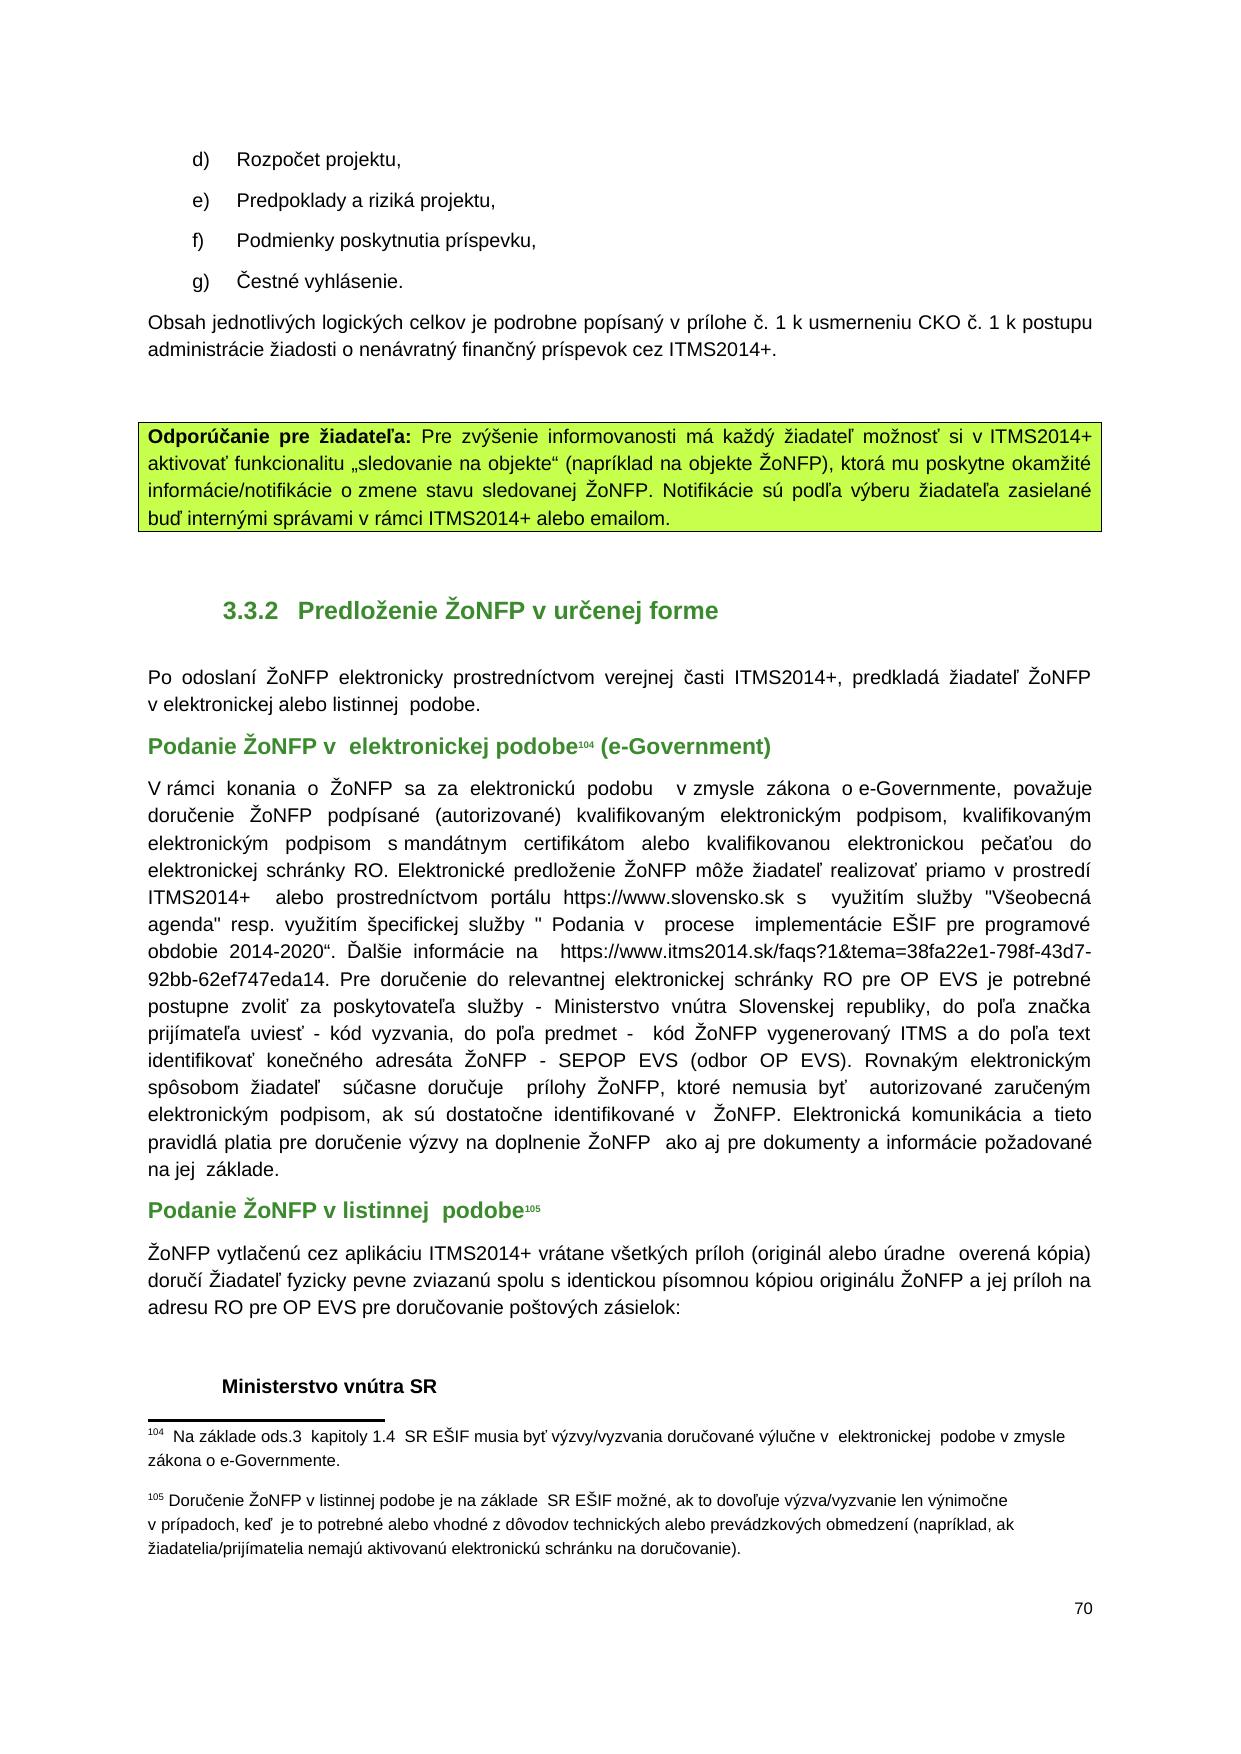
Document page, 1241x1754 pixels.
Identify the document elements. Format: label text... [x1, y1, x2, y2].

list Predpoklady a riziká projektu, [192, 188, 1092, 211]
text Odporúčanie pre žiadateľa: Pre zvýšenie informovanosti má každý žiadateľ možnosť si v ITMS2014+ aktivovať funkcionalitu „sledovanie na objekte“ (napríklad na objekte ŽoNFP), ktorá mu poskytne okamžité informácie/notifikácie o zmene stavu sledovanej ŽoNFP. Notifikácie sú podľa výberu žiadateľa zasielané buď internými správami v rámci ITMS2014+ alebo emailom. [139, 423, 1101, 531]
text Podanie ŽoNFP v listinnej podobe [148, 1197, 1092, 1224]
text ŽoNFP vytlačenú cez aplikáciu ITMS2014+ vrátane všetkých príloh (originál alebo úradne overená kópia) doručí Žiadateľ fyzicky pevne zviazanú spolu s identickou písomnou kópiou originálu ŽoNFP a jej príloh na adresu RO pre OP EVS pre doručovanie poštových zásielok: [148, 1241, 1092, 1318]
list Podmienky poskytnutia príspevku, [192, 229, 1092, 252]
text Ministerstvo vnútra SR [222, 1375, 1092, 1398]
text Podanie ŽoNFP v elektronickej podobe (e-Government) [148, 733, 1092, 759]
text V rámci konania o ŽoNFP sa za elektronickú podobu v zmysle zákona o e-Governmente, považuje doručenie ŽoNFP podpísané (autorizované) kvalifikovaným elektronickým podpisom, kvalifikovaným elektronickým podpisom s mandátnym certifikátom alebo kvalifikovanou elektronickou pečaťou do elektronickej schránky RO. Elektronické predloženie ŽoNFP môže žiadateľ realizovať priamo v prostredí ITMS2014+ alebo prostredníctvom portálu https://www.slovensko.sk s využitím služby "Všeobecná agenda" resp. využitím špecifickej služby " Podania v procese implementácie EŠIF pre programové obdobie 2014-2020“. Ďalšie informácie na https://www.itms2014.sk/faqs?1&tema=38fa22e1-798f-43d7-92bb-62ef747eda14. Pre doručenie do relevantnej elektronickej schránky RO pre OP EVS je potrebné postupne zvoliť za poskytovateľa služby - Ministerstvo vnútra Slovenskej republiky, do poľa značka prijímateľa uviesť - kód vyzvania, do poľa predmet - kód ŽoNFP vygenerovaný ITMS a do poľa text identifikovať konečného adresáta ŽoNFP - SEPOP EVS (odbor OP EVS). Rovnakým elektronickým spôsobom žiadateľ súčasne doručuje prílohy ŽoNFP, ktoré nemusia byť autorizované zaručeným elektronickým podpisom, ak sú dostatočne identifikované v ŽoNFP. Elektronická komunikácia a tieto pravidlá platia pre doručenie výzvy na doplnenie ŽoNFP ako aj pre dokumenty a informácie požadované na jej základe. [148, 777, 1092, 1180]
list Rozpočet projektu, [192, 148, 1092, 170]
subtitle 3.3.2 Predloženie ŽoNFP v určenej forme [223, 596, 1092, 625]
text Po odoslaní ŽoNFP elektronicky prostredníctvom verejnej časti ITMS2014+, predkladá žiadateľ ŽoNFP v elektronickej alebo listinnej podobe. [148, 666, 1092, 716]
text Obsah jednotlivých logických celkov je podrobne popísaný v prílohe č. 1 k usmerneniu CKO č. 1 k postupu administrácie žiadosti o nenávratný finančný príspevok cez ITMS2014+. [148, 311, 1092, 361]
list Čestné vyhlásenie. [192, 270, 1092, 293]
